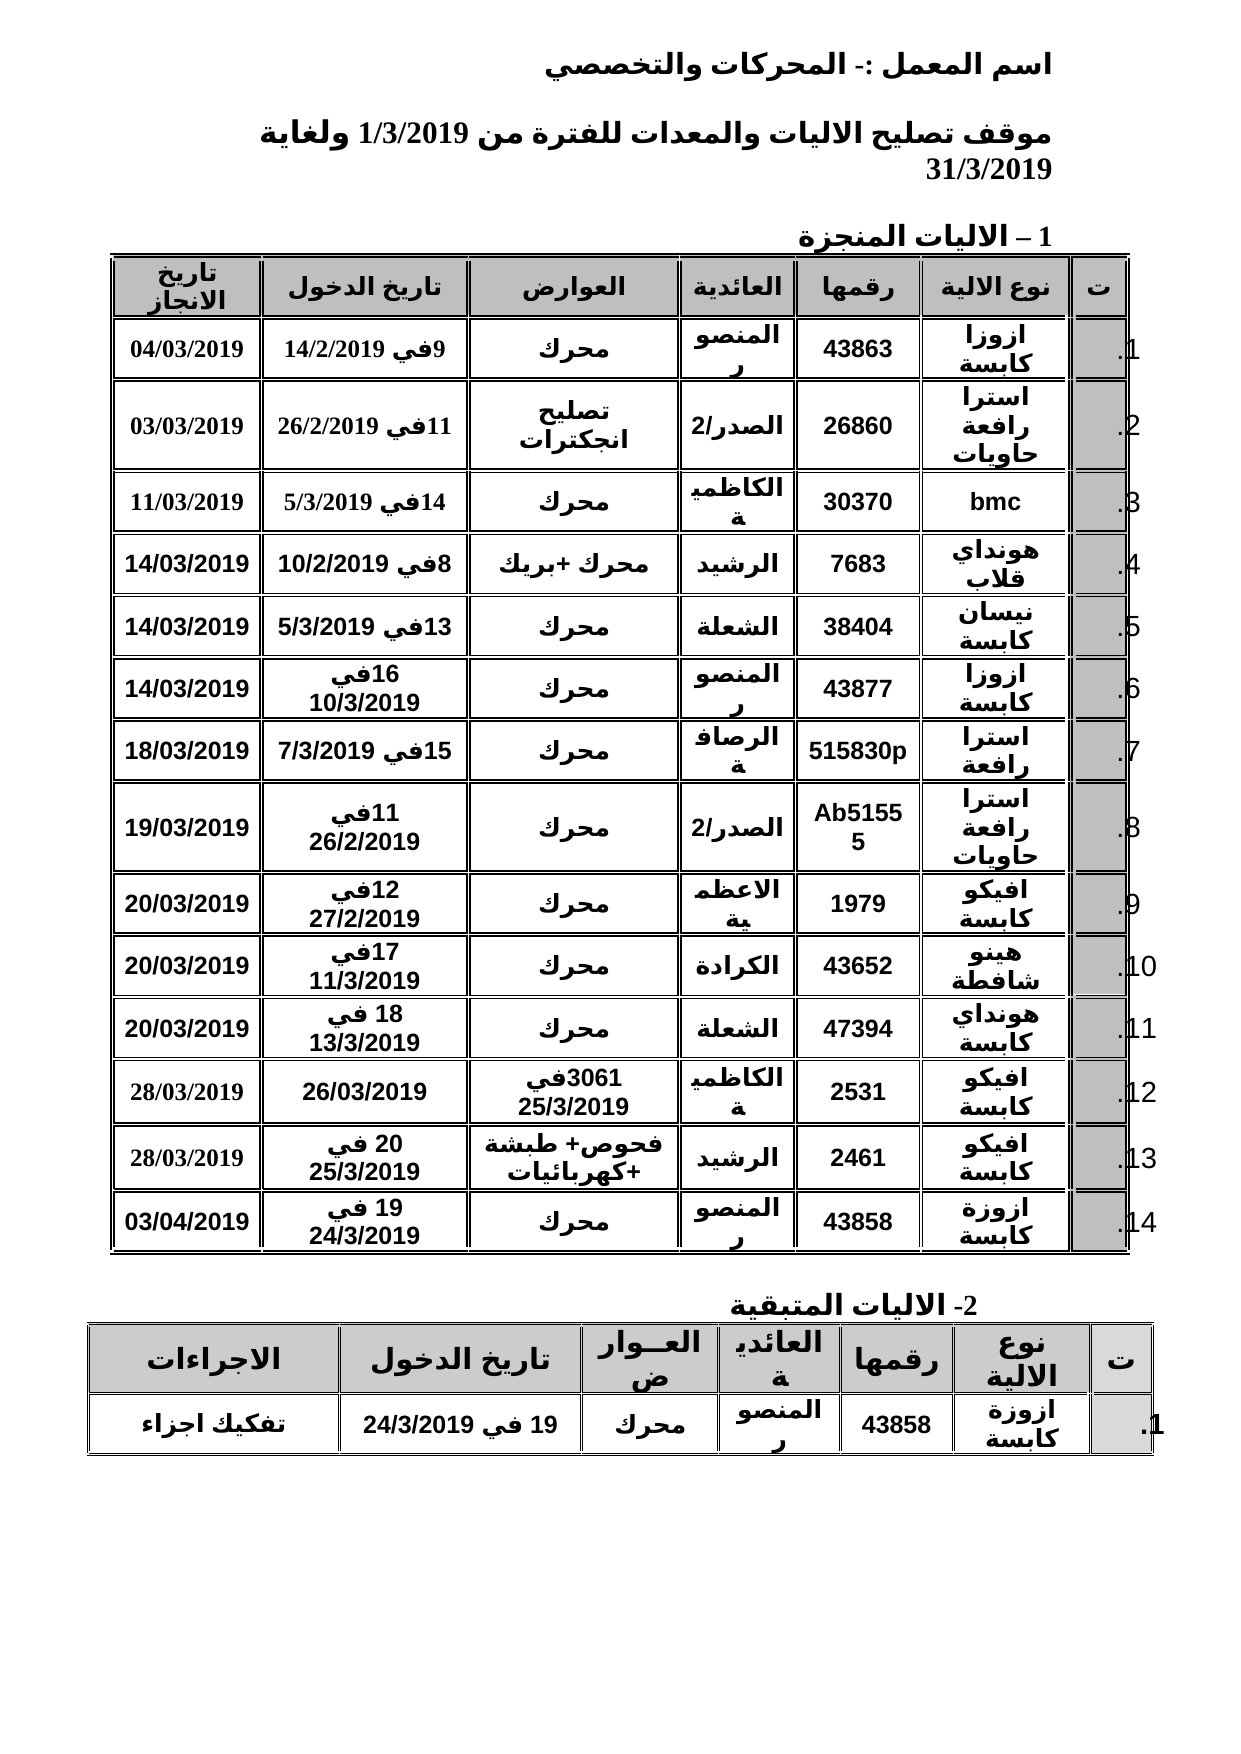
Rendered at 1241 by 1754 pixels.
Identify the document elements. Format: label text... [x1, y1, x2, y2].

table_header العائدية [719, 1323, 841, 1392]
table_cell 47394 [798, 999, 919, 1057]
table_cell 26860 [798, 382, 919, 468]
table_cell 3061في 25/3/2019 [471, 1061, 677, 1122]
table_cell محرك [471, 722, 677, 779]
table_cell 03/03/2019 [115, 382, 259, 468]
table_cell ازوزة كابسة [953, 1392, 1091, 1453]
table_cell 43652 [798, 937, 919, 994]
table_cell المنصور [680, 1188, 796, 1250]
table_cell 20/03/2019 [115, 875, 259, 932]
table_cell 16في 10/3/2019 [264, 660, 466, 717]
table_header العوارض [468, 255, 679, 315]
table_cell 19 في 24/3/2019 [339, 1392, 582, 1453]
table_cell 43858 [796, 1188, 921, 1250]
table_cell ازوزة كابسة [921, 1188, 1070, 1250]
table_cell تصليح انجكترات [471, 382, 677, 468]
table_cell استرا رافعة حاويات [921, 377, 1070, 468]
table_cell 19 في 24/3/2019 [262, 1193, 468, 1250]
table_cell 20/03/2019 [115, 999, 259, 1057]
table_cell محرك [471, 473, 677, 530]
table_cell 1979 [798, 875, 919, 932]
table_cell الشعلة [682, 999, 793, 1057]
table_cell الكرادة [682, 937, 793, 994]
list 2- الاليات المتبقية [187, 1288, 978, 1322]
table_header رقمها [796, 255, 921, 315]
table_header ت [1073, 258, 1127, 315]
table_cell محرك [471, 660, 677, 717]
table_cell [1070, 1122, 1127, 1188]
table_cell 17في 11/3/2019 [264, 937, 466, 994]
table_cell ازوزا كابسة [921, 655, 1070, 717]
table_cell [1070, 315, 1127, 377]
table_cell محرك +بريك [471, 535, 677, 593]
table_cell محرك [582, 1392, 719, 1453]
table_cell [1070, 468, 1127, 530]
table_cell هونداي قلاب [921, 530, 1070, 593]
table_cell [1070, 530, 1127, 593]
table_cell 03/04/2019 [113, 1188, 262, 1250]
table_cell [1070, 1188, 1127, 1250]
table_cell 43877 [798, 660, 919, 717]
table_cell 26/03/2019 [264, 1061, 466, 1122]
table_cell الكاظمية [682, 1061, 793, 1122]
table_cell [1070, 655, 1127, 717]
table_cell محرك [471, 875, 677, 932]
table_cell 11في 26/2/2019 [264, 784, 466, 870]
table_header تاريخ الدخول [339, 1323, 582, 1392]
table_cell 20 في 25/3/2019 [264, 1127, 466, 1188]
table_cell 19/03/2019 [115, 784, 259, 870]
table_cell [1070, 1057, 1127, 1122]
table_cell الرشيد [682, 1127, 793, 1188]
table_cell Ab51555 [798, 784, 919, 870]
table_cell 43863 [798, 320, 919, 377]
table_cell الكاظمية [682, 473, 793, 530]
table_cell [1070, 870, 1127, 932]
table_header العائدية [680, 255, 796, 315]
table_cell [1070, 593, 1127, 655]
table_cell 14في 5/3/2019 [264, 473, 466, 530]
table_cell الصدر/2 [682, 382, 793, 468]
table_cell هونداي كابسة [921, 995, 1070, 1057]
text اسم المعمل :- المحركات والتخصصي [187, 47, 1053, 80]
table_cell الشعلة [682, 597, 793, 655]
table_header تاريخ الانجاز [113, 255, 262, 315]
table_cell استرا رافعة [921, 717, 1070, 779]
table_cell 18 في 13/3/2019 [264, 999, 466, 1057]
table_cell افيكو كابسة [921, 870, 1070, 932]
table_header تاريخ الدخول [262, 257, 468, 315]
table_cell 14/03/2019 [115, 597, 259, 655]
table_header العــوارض [582, 1323, 719, 1392]
table_cell محرك [471, 937, 677, 994]
table_cell فحوص+ طبشة +كهربائيات [471, 1127, 677, 1188]
table_header ت [1092, 1325, 1152, 1392]
table_header نوع الالية [953, 1325, 1089, 1392]
table_cell [1070, 779, 1127, 870]
table_cell المنصور [682, 320, 793, 377]
table_cell محرك [471, 320, 677, 377]
table_cell bmc [921, 468, 1070, 530]
table_cell 2461 [798, 1127, 919, 1188]
table_cell الصدر/2 [682, 784, 793, 870]
table_cell 28/03/2019 [115, 1127, 259, 1188]
table_cell 15في 7/3/2019 [264, 722, 466, 779]
table_cell 13في 5/3/2019 [264, 597, 466, 655]
table_cell 2531 [798, 1061, 919, 1122]
table_cell 14/03/2019 [115, 660, 259, 717]
table_cell 28/03/2019 [115, 1061, 259, 1122]
table_cell محرك [471, 597, 677, 655]
table_cell المنصور [719, 1392, 841, 1453]
table_cell 43858 [841, 1395, 953, 1453]
table_cell 8في 10/2/2019 [264, 535, 466, 593]
table_cell افيكو كابسة [921, 1057, 1070, 1122]
table_cell تفكيك اجزاء [88, 1395, 339, 1453]
table_header نوع الالية [921, 257, 1068, 315]
table_cell 20/03/2019 [115, 937, 259, 994]
table_cell ازوزا كابسة [921, 315, 1070, 377]
table_cell [1070, 717, 1127, 779]
table_cell محرك [471, 784, 677, 870]
table_cell 38404 [798, 597, 919, 655]
table_cell 12في 27/2/2019 [264, 875, 466, 932]
table_cell نيسان كابسة [921, 593, 1070, 655]
table_cell الرصافة [682, 722, 793, 779]
table_cell 515830p [798, 722, 919, 779]
table_cell 14/03/2019 [115, 535, 259, 593]
table_cell محرك [468, 1188, 679, 1250]
table_cell المنصور [682, 660, 793, 717]
table_cell هينو شافطة [921, 932, 1070, 994]
table_cell افيكو كابسة [921, 1122, 1070, 1188]
table_cell 30370 [798, 473, 919, 530]
table_header رقمها [841, 1325, 953, 1392]
text 1 – الاليات المنجزة [187, 219, 1053, 253]
text موقف تصليح الاليات والمعدات للفترة من 1/3/2019 ولغاية 31/3/2019 [187, 114, 1053, 186]
table_cell استرا رافعة حاويات [921, 779, 1070, 870]
table_cell 04/03/2019 [115, 320, 259, 377]
table_cell الرشيد [682, 535, 793, 593]
table_cell [1070, 377, 1127, 468]
table_cell 11في 26/2/2019 [264, 382, 466, 468]
table_cell محرك [471, 999, 677, 1057]
table_cell [1070, 932, 1127, 994]
table_cell الاعظمية [682, 875, 793, 932]
table_cell [1091, 1392, 1152, 1453]
table_cell 18/03/2019 [115, 722, 259, 779]
table_cell 11/03/2019 [115, 473, 259, 530]
table_header الاجراءات [88, 1325, 339, 1392]
table_cell 7683 [798, 535, 919, 593]
table_cell 9في 14/2/2019 [264, 320, 466, 377]
table_cell [1070, 995, 1127, 1057]
